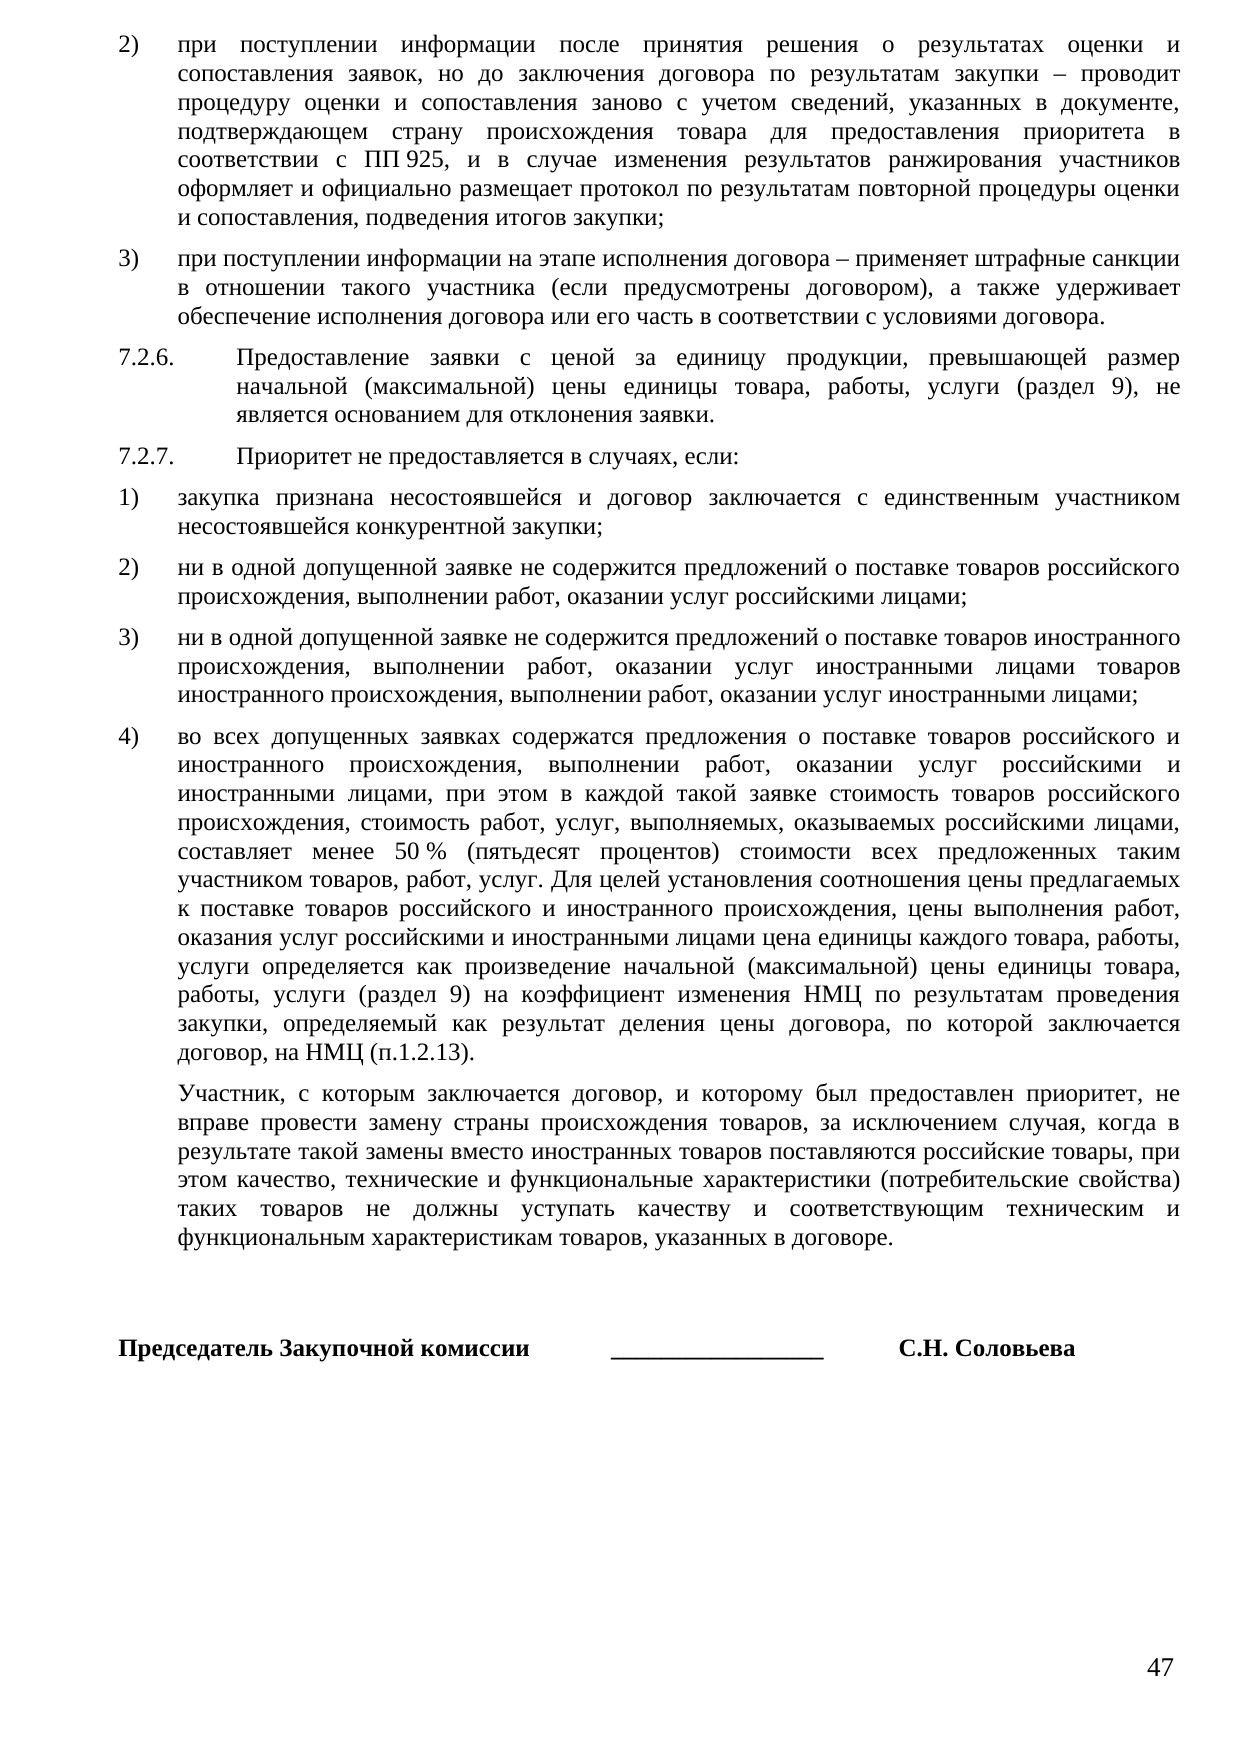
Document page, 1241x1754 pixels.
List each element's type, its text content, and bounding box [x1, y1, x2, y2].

list Председатель Закупочной комиссии _________________ С.Н. Соловьева [118, 1333, 1181, 1362]
text закупка признана несостоявшейся и договор заключается с единственным участником несостоявшейся конкурентной закупки; [118, 482, 1181, 539]
text при поступлении информации после принятия решения о результатах оценки и сопоставления заявок, но до заключения договора по результатам закупки – проводит процедуру оценки и сопоставления заново с учетом сведений, указанных в документе, подтверждающем страну происхождения товара для предоставления приоритета в соответствии с ПП 925, и в случае изменения результатов ранжирования участников оформляет и официально размещает протокол по результатам повторной процедуры оценки и сопоставления, подведения итогов закупки; [118, 29, 1181, 231]
text при поступлении информации на этапе исполнения договора – применяет штрафные санкции в отношении такого участника (если предусмотрены договором), а также удерживает обеспечение исполнения договора или его часть в соответствии с условиями договора. [118, 243, 1181, 329]
text ни в одной допущенной заявке не содержится предложений о поставке товаров иностранного происхождения, выполнении работ, оказании услуг иностранными лицами товаров иностранного происхождения, выполнении работ, оказании услуг иностранными лицами; [118, 622, 1181, 708]
list Участник, с которым заключается договор, и которому был предоставлен приоритет, не вправе провести замену страны происхождения товаров, за исключением случая, когда в результате такой замены вместо иностранных товаров поставляются российские товары, при этом качество, технические и функциональные характеристики (потребительские свойства) таких товаров не должны уступать качеству и соответствующим техническим и функциональным характеристикам товаров, указанных в договоре. [177, 1078, 1181, 1251]
text Приоритет не предоставляется в случаях, если: [118, 441, 1181, 469]
text во всех допущенных заявках содержатся предложения о поставке товаров российского и иностранного происхождения, выполнении работ, оказании услуг российскими и иностранными лицами, при этом в каждой такой заявке стоимость товаров российского происхождения, стоимость работ, услуг, выполняемых, оказываемых российскими лицами, составляет менее 50 % (пятьдесят процентов) стоимости всех предложенных таким участником товаров, работ, услуг. Для целей установления соотношения цены предлагаемых к поставке товаров российского и иностранного происхождения, цены выполнения работ, оказания услуг российскими и иностранными лицами цена единицы каждого товара, работы, услуги определяется как произведение начальной (максимальной) цены единицы товара, работы, услуги (раздел 9) на коэффициент изменения НМЦ по результатам проведения закупки, определяемый как результат деления цены договора, по которой заключается договор, на НМЦ (п.1.2.13). [118, 721, 1181, 1066]
text ни в одной допущенной заявке не содержится предложений о поставке товаров российского происхождения, выполнении работ, оказании услуг российскими лицами; [118, 552, 1181, 609]
text Предоставление заявки с ценой за единицу продукции, превышающей размер начальной (максимальной) цены единицы товара, работы, услуги (раздел 9), не является основанием для отклонения заявки. [118, 342, 1181, 428]
